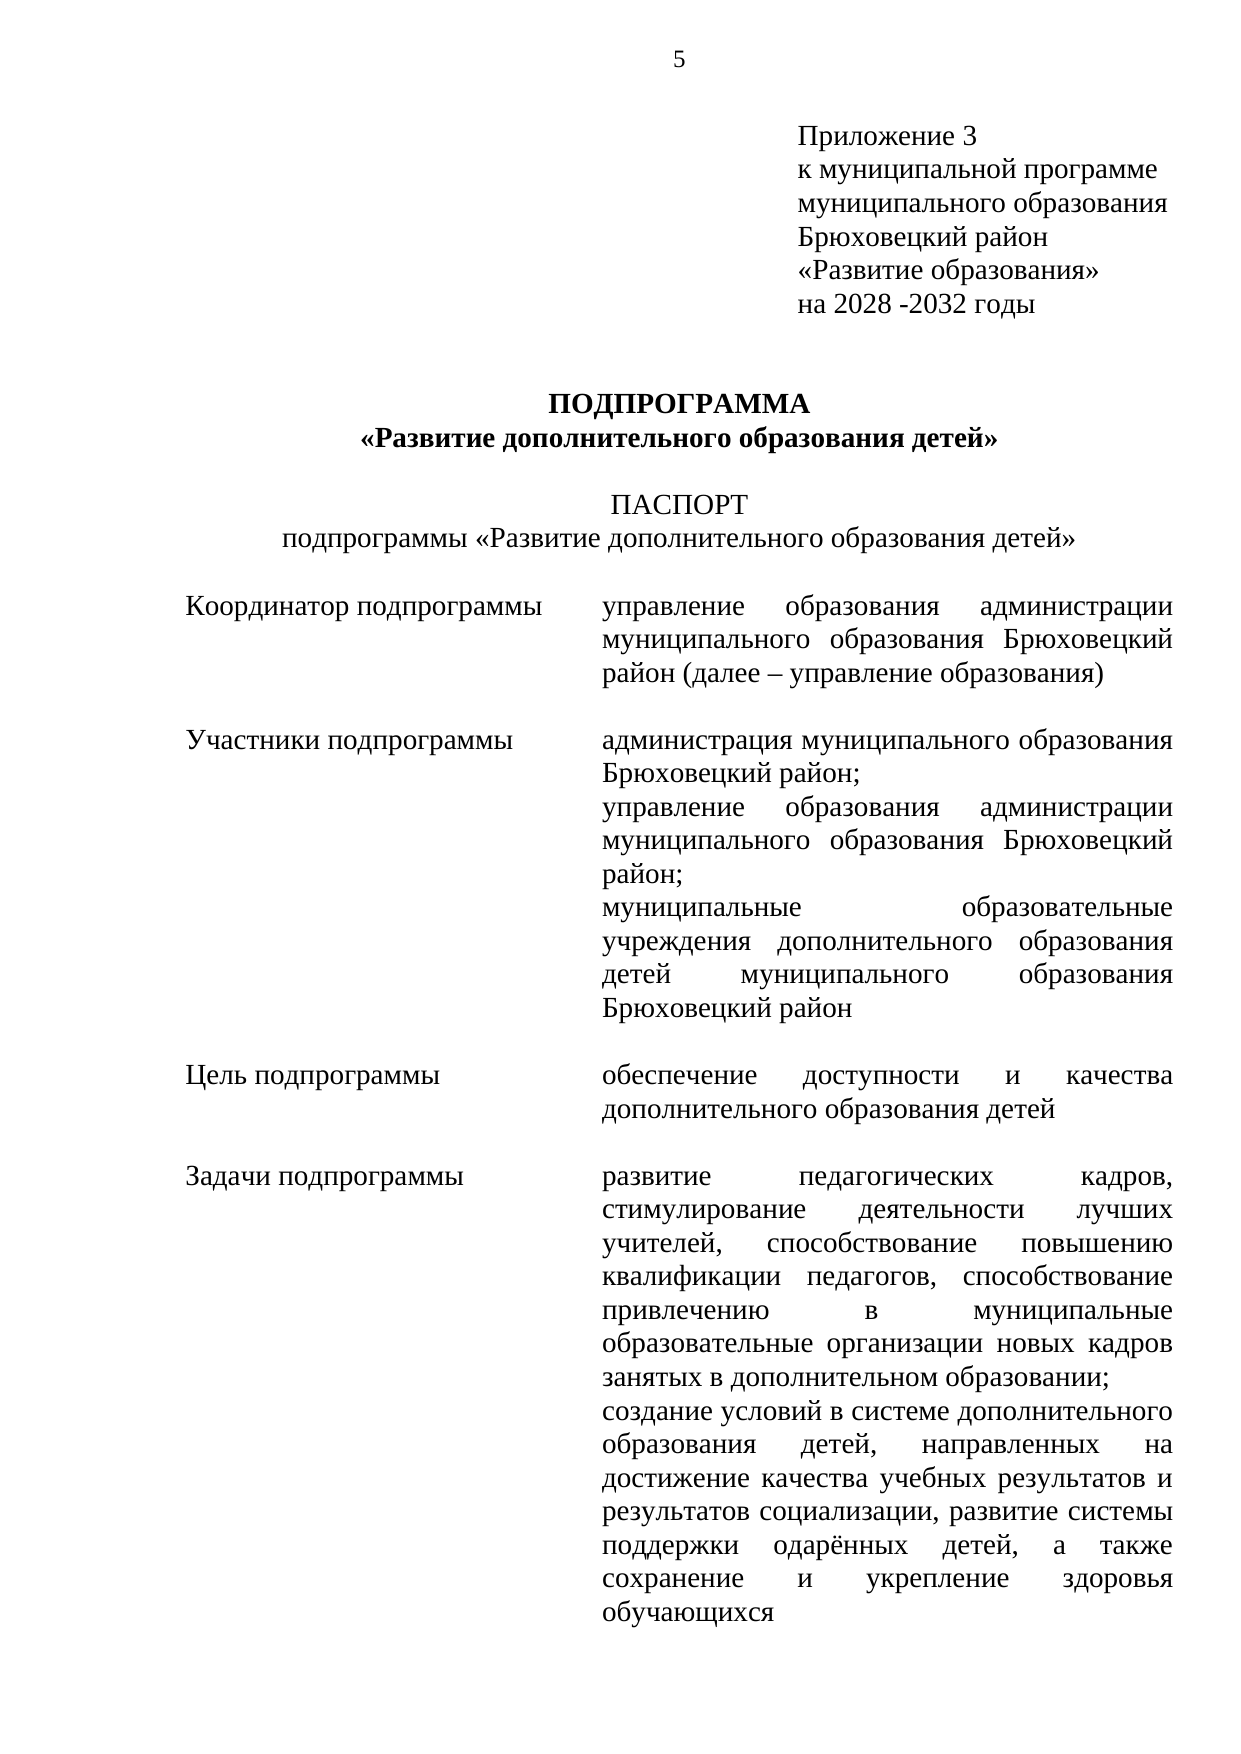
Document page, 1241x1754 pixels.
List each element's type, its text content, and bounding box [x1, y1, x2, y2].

text Приложение 3 [797, 118, 1181, 152]
text «Развитие образования» [797, 252, 1181, 286]
table_cell Цель подпрограммы [174, 1057, 591, 1158]
table_cell обеспечение доступности и качества дополнительного образования детей [591, 1057, 1184, 1158]
table_cell администрация муниципального образования Брюховецкий район; управление образования администрации муниципального образования Брюховецкий район; муниципальные образовательные учреждения дополнительного образования детей муниципального образования Брюховецкий район [591, 722, 1184, 1057]
text ПОДПРОГРАММА [177, 386, 1181, 420]
text ПАСПОРТ подпрограммы «Развитие дополнительного образования детей» [177, 487, 1181, 554]
table_cell развитие педагогических кадров, стимулирование деятельности лучших учителей, способствование повышению квалификации педагогов, способствование привлечению в муниципальные образовательные организации новых кадров занятых в дополнительном образовании; создание условий в системе дополнительного образования детей, направленных на достижение качества учебных результатов и результатов социализации, развитие системы поддержки одарённых детей, а также сохранение и укрепление здоровья обучающихся [591, 1158, 1184, 1627]
table_header управление образования администрации муниципального образования Брюховецкий район (далее – управление образования) [591, 588, 1184, 722]
table_cell Участники подпрограммы [174, 722, 591, 1057]
text на 2028 -2032 годы [797, 286, 1181, 319]
text к муниципальной программе муниципального образования Брюховецкий район [797, 152, 1181, 252]
table_cell Задачи подпрограммы [174, 1158, 591, 1627]
text «Развитие дополнительного образования детей» [177, 420, 1181, 453]
table_header Координатор подпрограммы [174, 588, 591, 722]
